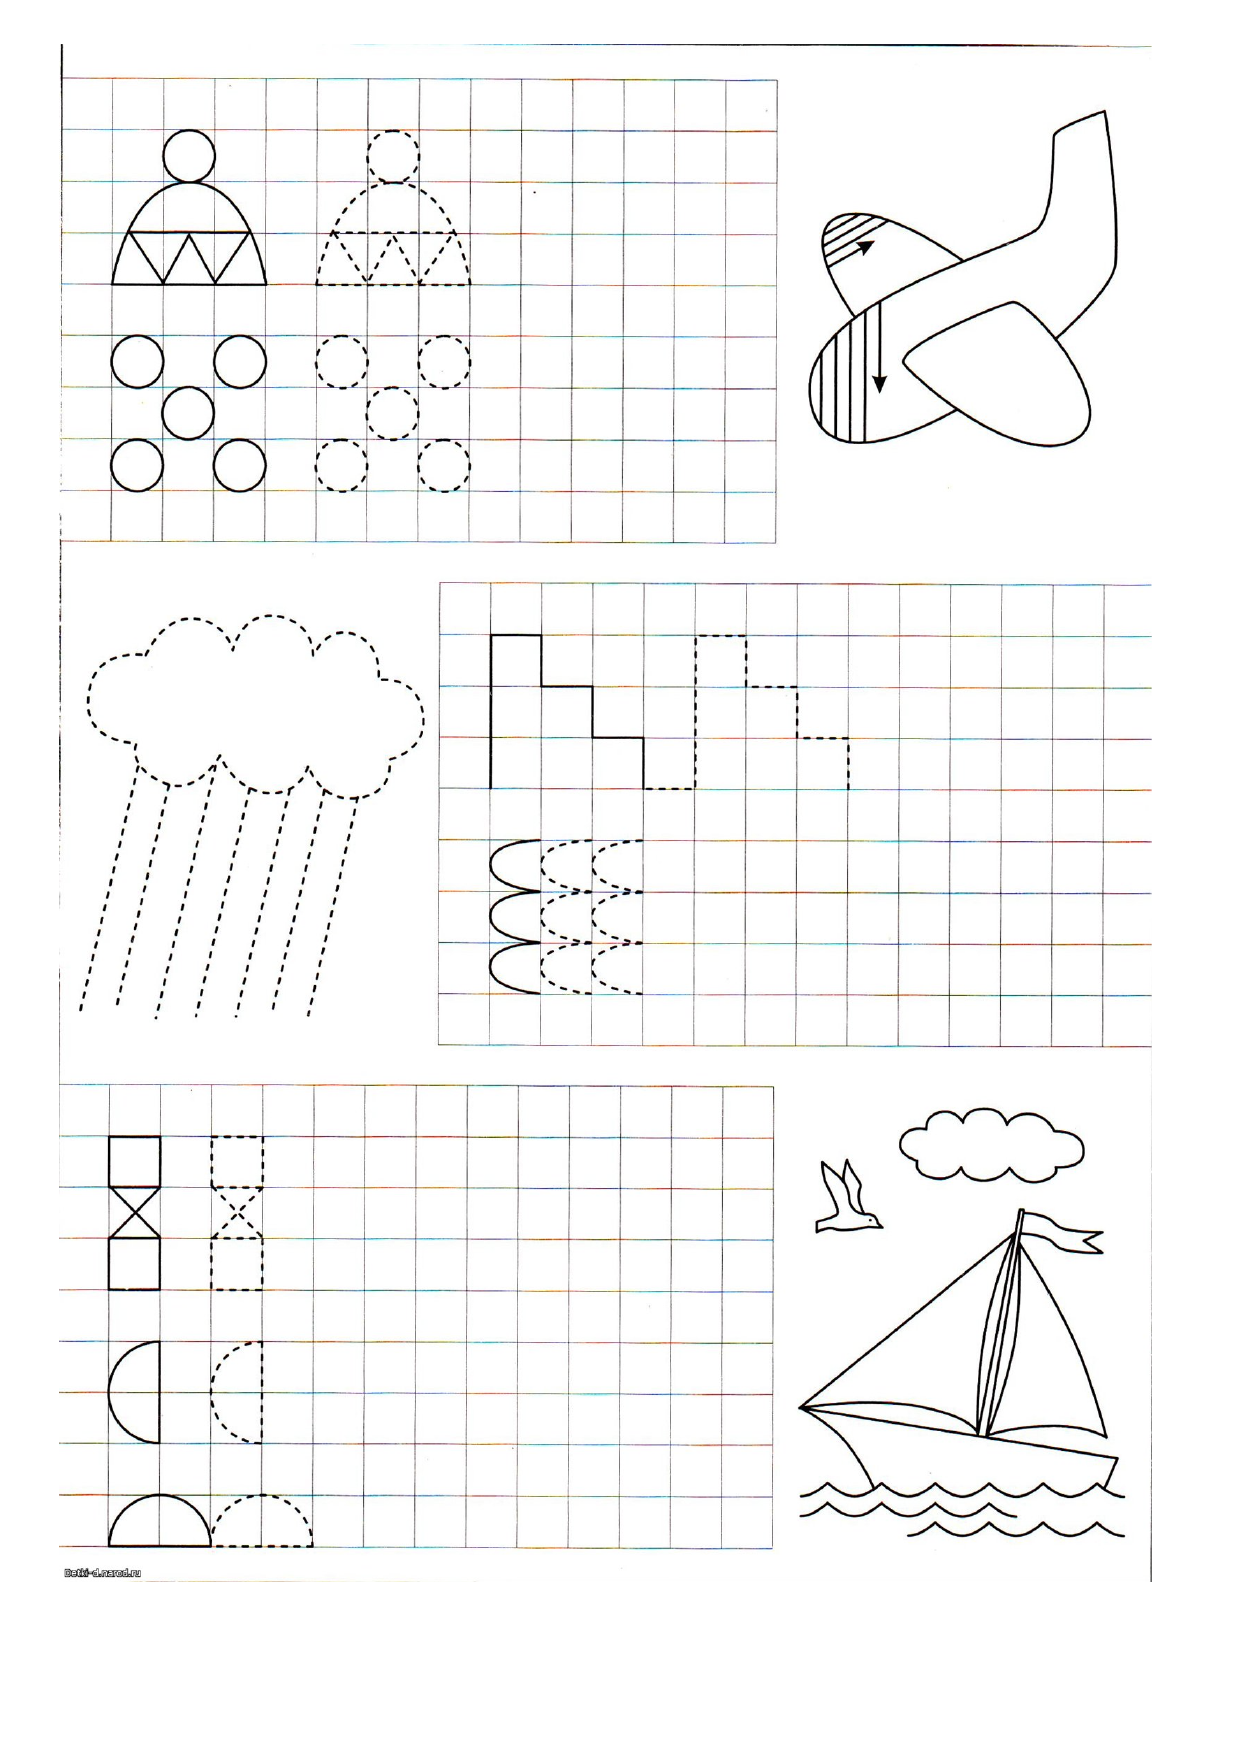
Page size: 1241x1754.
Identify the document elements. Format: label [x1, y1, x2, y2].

picture [59, 44, 1152, 1582]
